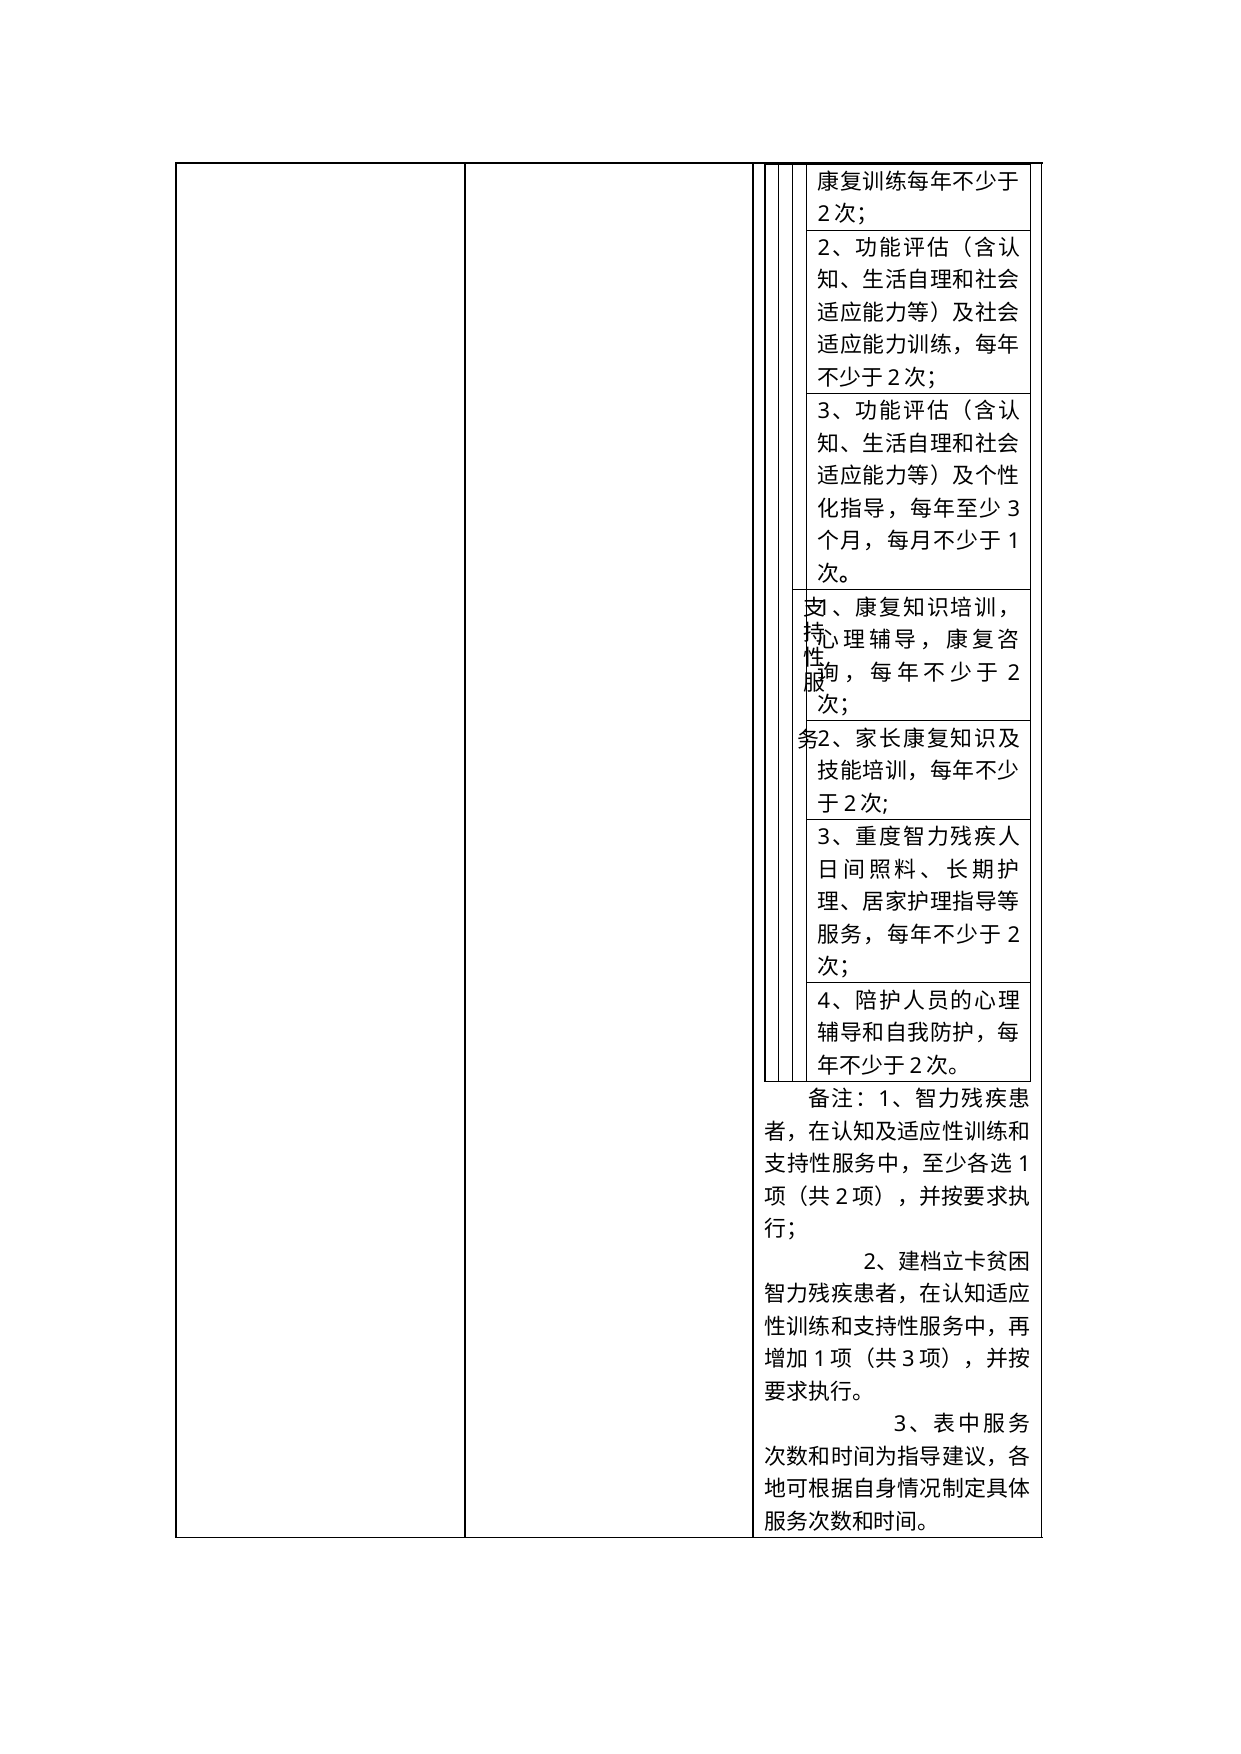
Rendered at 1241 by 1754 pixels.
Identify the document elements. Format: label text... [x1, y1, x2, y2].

table_cell 4 [177, 164, 464, 1537]
table_cell [466, 164, 752, 1537]
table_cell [754, 164, 1041, 1537]
